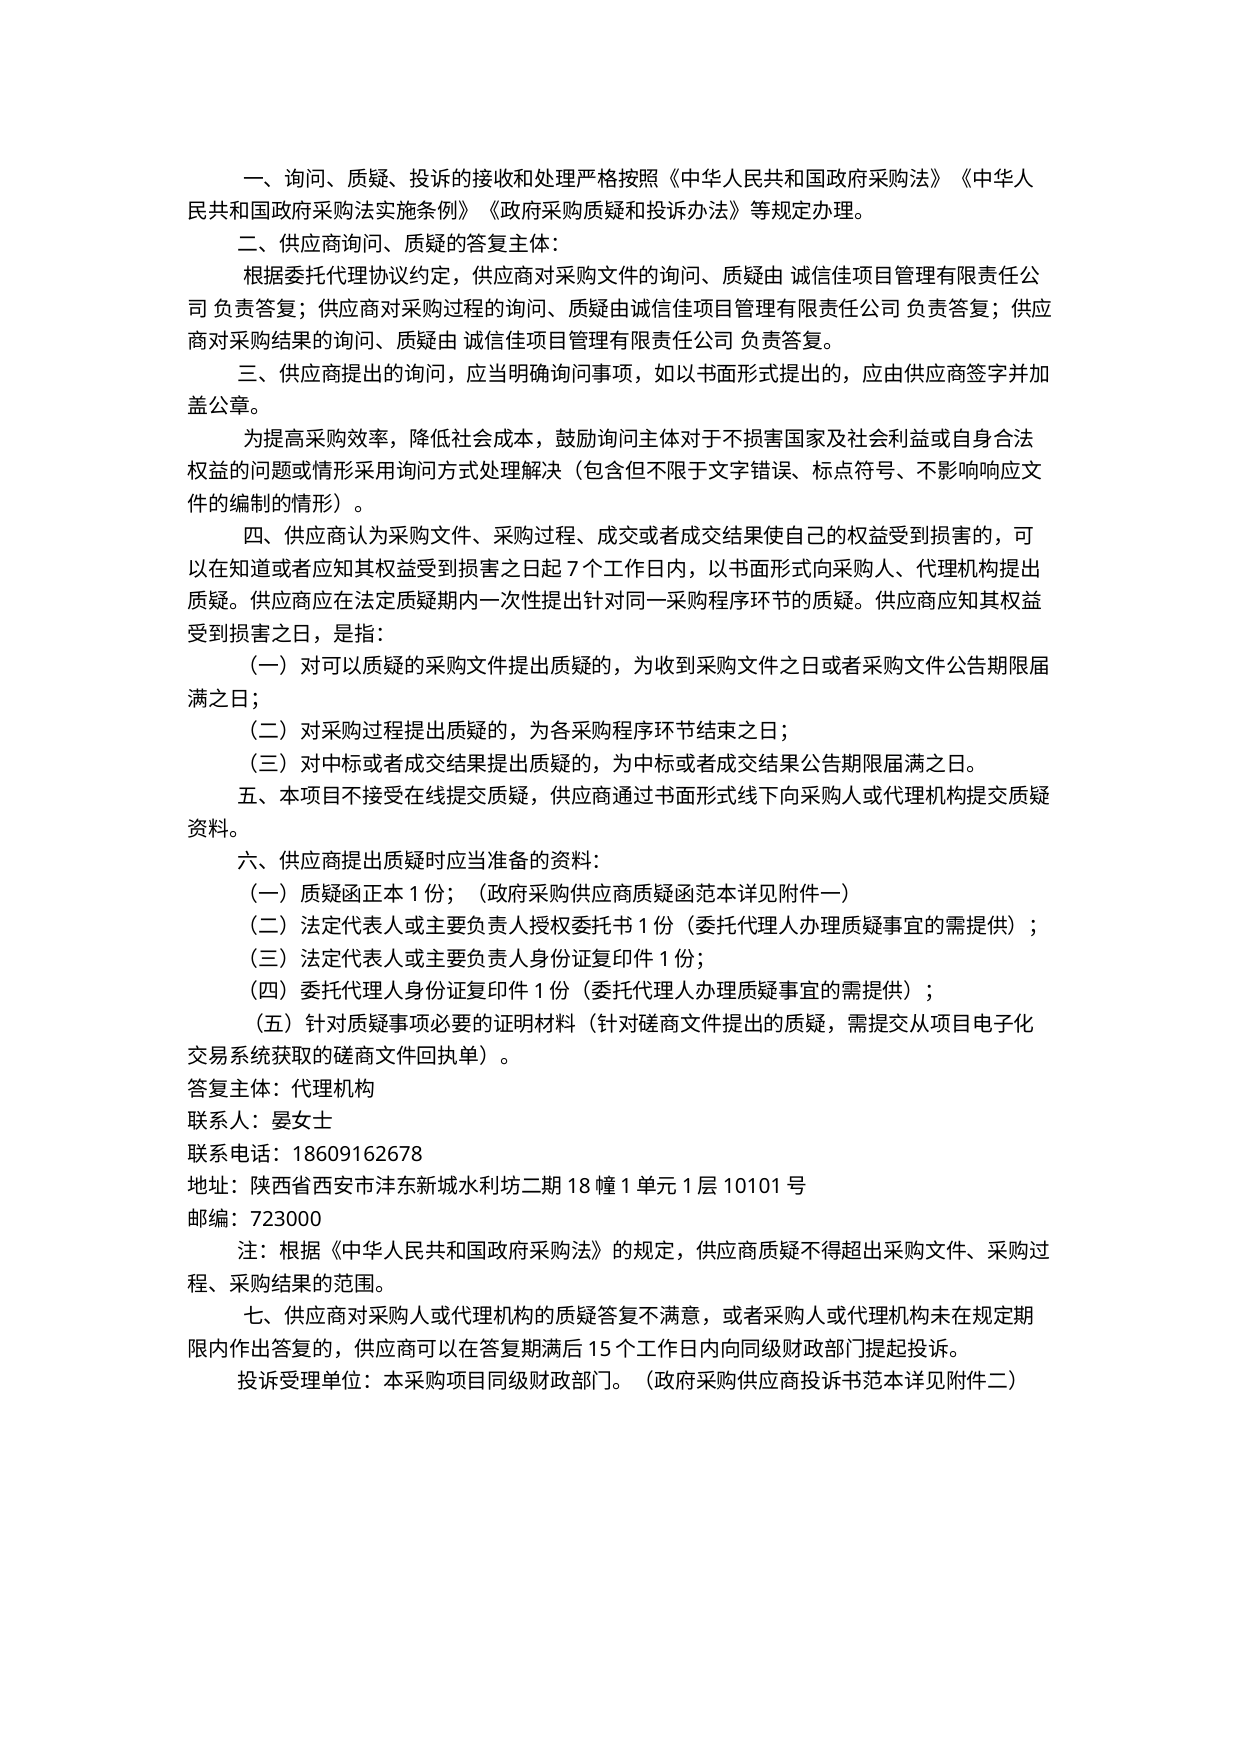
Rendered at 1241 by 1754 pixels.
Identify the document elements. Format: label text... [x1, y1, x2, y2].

text （二）法定代表人或主要负责人授权委托书1份（委托代理人办理质疑事宜的需提供）； [187, 909, 1053, 942]
text （三）法定代表人或主要负责人身份证复印件1份； [187, 942, 1053, 974]
text 注：根据《中华人民共和国政府采购法》的规定，供应商质疑不得超出采购文件、采购过程、采购结果的范围。 [187, 1234, 1053, 1299]
text （二）对采购过程提出质疑的，为各采购程序环节结束之日； [187, 714, 1053, 747]
text 为提高采购效率，降低社会成本，鼓励询问主体对于不损害国家及社会利益或自身合法权益的问题或情形采用询问方式处理解决（包含但不限于文字错误、标点符号、不影响响应文件的编制的情形）。 [187, 422, 1053, 519]
text 联系电话：18609162678 [187, 1137, 1053, 1169]
text 六、供应商提出质疑时应当准备的资料： [187, 844, 1053, 877]
text （五）针对质疑事项必要的证明材料（针对磋商文件提出的质疑，需提交从项目电子化交易系统获取的磋商文件回执单）。 [187, 1007, 1053, 1072]
text 二、供应商询问、质疑的答复主体： [187, 227, 1053, 259]
text 联系人：晏女士 [187, 1104, 1053, 1137]
text 七、供应商对采购人或代理机构的质疑答复不满意，或者采购人或代理机构未在规定期限内作出答复的，供应商可以在答复期满后15个工作日内向同级财政部门提起投诉。 [187, 1299, 1053, 1364]
text （一）对可以质疑的采购文件提出质疑的，为收到采购文件之日或者采购文件公告期限届满之日； [187, 649, 1053, 714]
text 地址：陕西省西安市沣东新城水利坊二期18幢1单元1层10101号 [187, 1169, 1053, 1202]
text 五、本项目不接受在线提交质疑，供应商通过书面形式线下向采购人或代理机构提交质疑资料。 [187, 779, 1053, 844]
text 答复主体：代理机构 [187, 1072, 1053, 1104]
text （三）对中标或者成交结果提出质疑的，为中标或者成交结果公告期限届满之日。 [187, 747, 1053, 779]
text （一）质疑函正本1份；（政府采购供应商质疑函范本详见附件一） [187, 877, 1053, 909]
text 三、供应商提出的询问，应当明确询问事项，如以书面形式提出的，应由供应商签字并加盖公章。 [187, 357, 1053, 422]
text 邮编：723000 [187, 1202, 1053, 1234]
text 一、询问、质疑、投诉的接收和处理严格按照《中华人民共和国政府采购法》《中华人民共和国政府采购法实施条例》《政府采购质疑和投诉办法》等规定办理。 [187, 162, 1053, 227]
text （四）委托代理人身份证复印件1份（委托代理人办理质疑事宜的需提供）； [187, 974, 1053, 1007]
text 根据委托代理协议约定，供应商对采购文件的询问、质疑由 诚信佳项目管理有限责任公司 负责答复；供应商对采购过程的询问、质疑由诚信佳项目管理有限责任公司 负责答复；供应商对采购结果的询问、质疑由 诚信佳项目管理有限责任公司 负责答复。 [187, 259, 1053, 357]
text 四、供应商认为采购文件、采购过程、成交或者成交结果使自己的权益受到损害的，可以在知道或者应知其权益受到损害之日起7个工作日内，以书面形式向采购人、代理机构提出质疑。供应商应在法定质疑期内一次性提出针对同一采购程序环节的质疑。供应商应知其权益受到损害之日，是指： [187, 519, 1053, 649]
text 投诉受理单位：本采购项目同级财政部门。（政府采购供应商投诉书范本详见附件二） [187, 1364, 1053, 1397]
